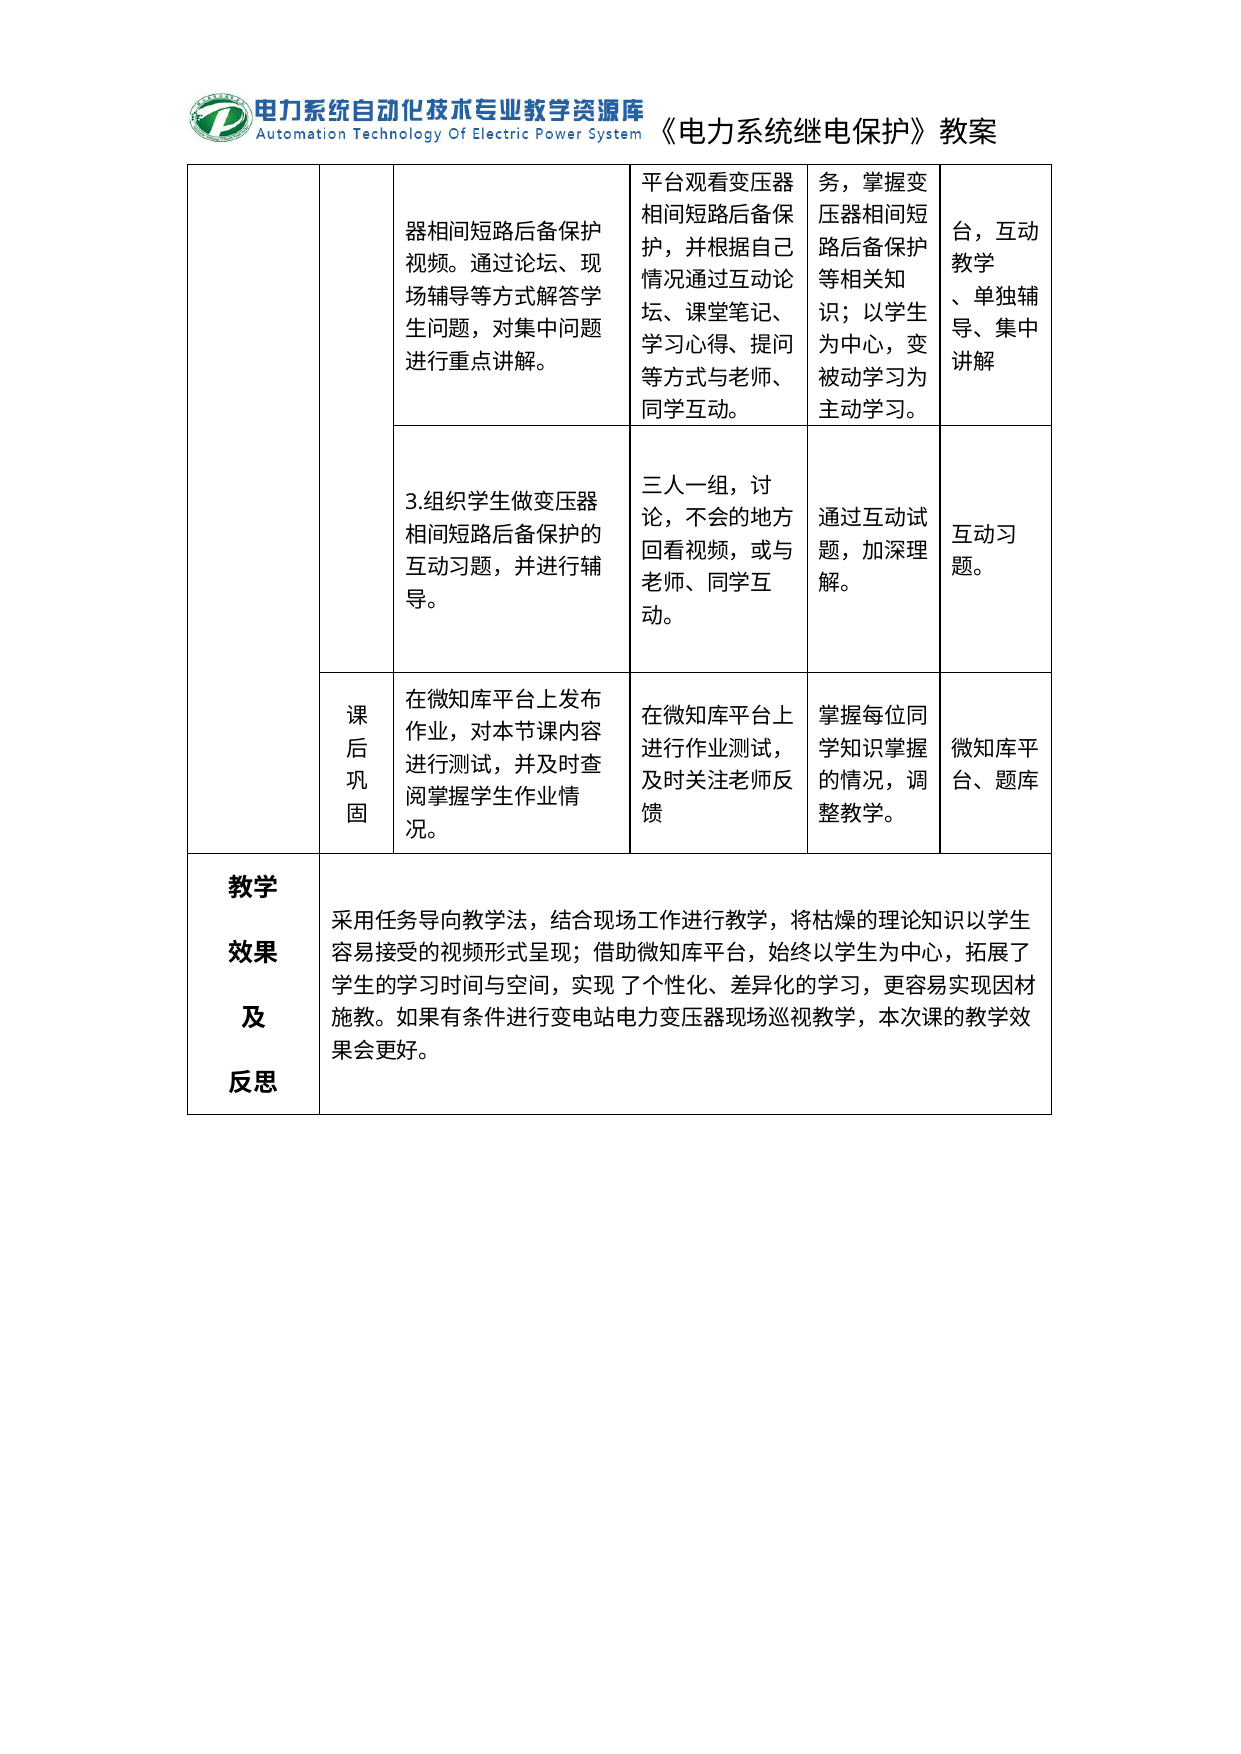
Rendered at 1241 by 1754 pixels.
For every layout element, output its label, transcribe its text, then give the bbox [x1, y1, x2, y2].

table_cell 在微知库平台上进行作业测试，及时关注老师反馈 [631, 673, 807, 852]
table_cell 课 后 巩 固 [320, 673, 393, 852]
table_cell 微知库平台，互动教学 、单独辅导、集中讲解 [941, 165, 1051, 424]
table_cell 采用任务导向教学法，结合现场工作进行教学，将枯燥的理论知识以学生容易接受的视频形式呈现；借助微知库平台，始终以学生为中心，拓展了学生的学习时间与空间，实现 了个性化、差异化的学习，更容易实现因材施教。如果有条件进行变电站电力变压器现场巡视教学，本次课的教学效果会更好。 [320, 854, 1051, 1113]
table_cell 在微知库平台上发布作业，对本节课内容进行测试，并及时查阅掌握学生作业情况。 [394, 673, 629, 852]
table_cell 微知库平台、题库 [941, 673, 1051, 852]
table_cell 教学 效果 及 反思 [188, 854, 319, 1113]
table_cell 3.组织学生做变压器相间短路后备保护的互动习题，并进行辅导。 [394, 426, 629, 672]
table_cell 互动习题。 [941, 426, 1051, 672]
table_cell 明确工作任务，掌握变压器相间短路后备保护等相关知识；以学生为中心，变被动学习为主动学习。 [808, 165, 939, 424]
picture [187, 90, 648, 143]
table_cell 通过互动试题，加深理解。 [808, 426, 939, 672]
table_cell 掌握每位同学知识掌握的情况，调整教学。 [808, 673, 939, 852]
table_cell 学生通过微知库平台观看变压器相间短路后备保护，并根据自己情况通过互动论坛、课堂笔记、学习心得、提问等方式与老师、同学互动。 [631, 165, 807, 424]
table_cell 2.组织学生查阅变压器相间短路后备保护视频。通过论坛、现场辅导等方式解答学生问题，对集中问题进行重点讲解。 [394, 165, 629, 424]
table_cell 三人一组，讨论，不会的地方回看视频，或与老师、同学互动。 [631, 426, 807, 672]
